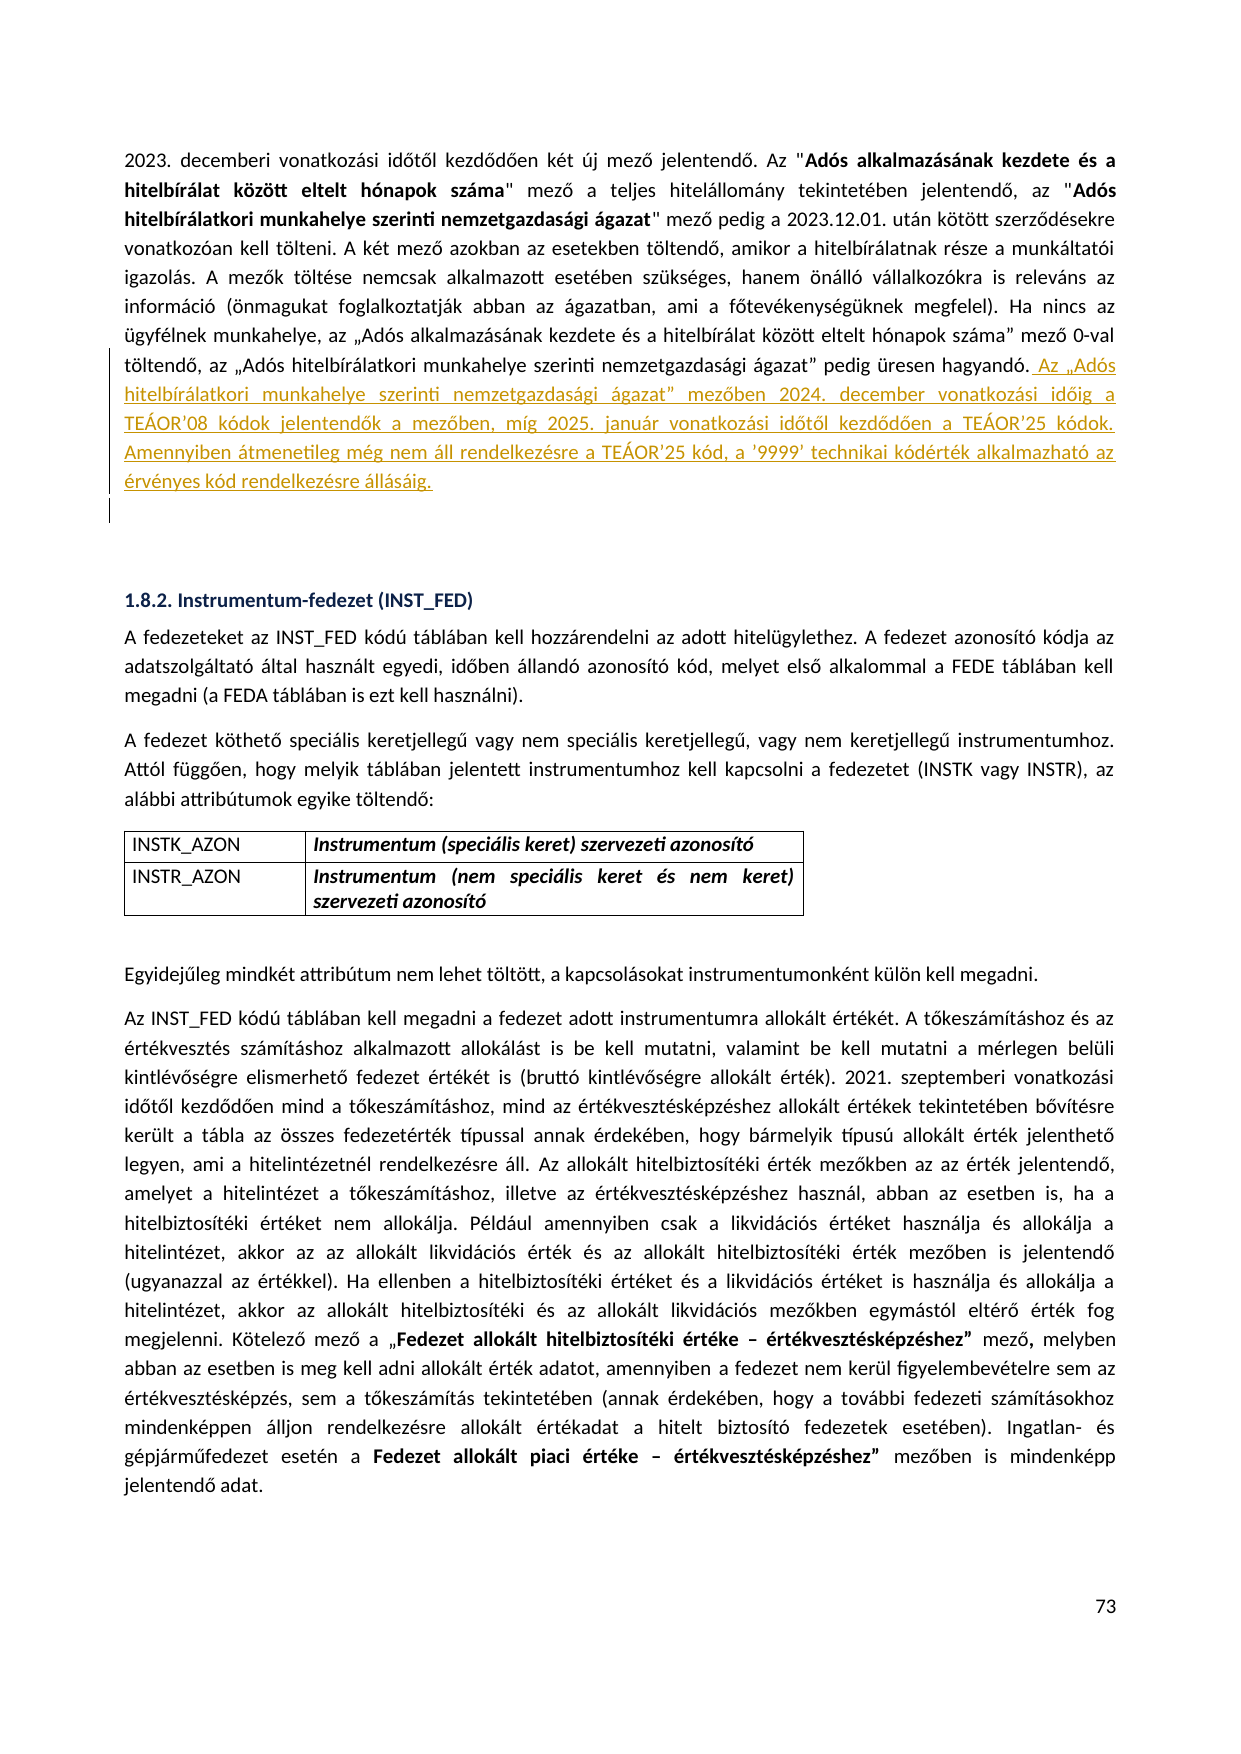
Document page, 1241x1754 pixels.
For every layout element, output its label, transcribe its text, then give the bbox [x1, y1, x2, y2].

subtitle Instrumentum-fedezet (INST_FED) [124, 587, 1116, 613]
text Az INST_FED kódú táblában kell megadni a fedezet adott instrumentumra allokált értékét. A tőkeszámításhoz és az értékvesztés számításhoz alkalmazott allokálást is be kell mutatni, valamint be kell mutatni a mérlegen belüli kintlévőségre elismerhető fedezet értékét is (bruttó kintlévőségre allokált érték). 2021. szeptemberi vonatkozási időtől kezdődően mind a tőkeszámításhoz, mind az értékvesztésképzéshez allokált értékek tekintetében bővítésre került a tábla az összes fedezetérték típussal annak érdekében, hogy bármelyik típusú allokált érték jelenthető legyen, ami a hitelintézetnél rendelkezésre áll. Az allokált hitelbiztosítéki érték mezőkben az az érték jelentendő, amelyet a hitelintézet a tőkeszámításhoz, illetve az értékvesztésképzéshez használ, abban az esetben is, ha a hitelbiztosítéki értéket nem allokálja. Például amennyiben csak a likvidációs értéket használja és allokálja a hitelintézet, akkor az az allokált likvidációs érték és az allokált hitelbiztosítéki érték mezőben is jelentendő (ugyanazzal az értékkel). Ha ellenben a hitelbiztosítéki értéket és a likvidációs értéket is használja és allokálja a hitelintézet, akkor az allokált hitelbiztosítéki és az allokált likvidációs mezőkben egymástól eltérő érték fog megjelenni. Kötelező mező a „Fedezet allokált hitelbiztosítéki értéke – értékvesztésképzéshez” mező, melyben abban az esetben is meg kell adni allokált érték adatot, amennyiben a fedezet nem kerül figyelembevételre sem az értékvesztésképzés, sem a tőkeszámítás tekintetében (annak érdekében, hogy a további fedezeti számításokhoz mindenképpen álljon rendelkezésre allokált értékadat a hitelt biztosító fedezetek esetében). Ingatlan- és gépjárműfedezet esetén a Fedezet allokált piaci értéke – értékvesztésképzéshez” mezőben is mindenképp jelentendő adat. [124, 1006, 1116, 1498]
text A fedezeteket az INST_FED kódú táblában kell hozzárendelni az adott hitelügylethez. A fedezet azonosító kódja az adatszolgáltató által használt egyedi, időben állandó azonosító kód, melyet első alkalommal a FEDE táblában kell megadni (a FEDA táblában is ezt kell használni). [124, 624, 1116, 708]
table_header Instrumentum (speciális keret) szervezeti azonosító [306, 832, 803, 862]
table_header INSTK_AZON [125, 832, 305, 862]
table_cell Instrumentum (nem speciális keret és nem keret) szervezeti azonosító [306, 863, 803, 915]
text 2023. decemberi vonatkozási időtől kezdődően két új mező jelentendő. Az "Adós alkalmazásának kezdete és a hitelbírálat között eltelt hónapok száma" mező a teljes hitelállomány tekintetében jelentendő, az "Adós hitelbírálatkori munkahelye szerinti nemzetgazdasági ágazat" mező pedig a 2023.12.01. után kötött szerződésekre vonatkozóan kell tölteni. A két mező azokban az esetekben töltendő, amikor a hitelbírálatnak része a munkáltatói igazolás. A mezők töltése nemcsak alkalmazott esetében szükséges, hanem önálló vállalkozókra is releváns az információ (önmagukat foglalkoztatják abban az ágazatban, ami a főtevékenységüknek megfelel). Ha nincs az ügyfélnek munkahelye, az „Adós alkalmazásának kezdete és a hitelbírálat között eltelt hónapok száma” mező 0-val töltendő, az „Adós hitelbírálatkori munkahelye szerinti nemzetgazdasági ágazat” pedig üresen hagyandó. [124, 148, 1116, 403]
text A fedezet köthető speciális keretjellegű vagy nem speciális keretjellegű, vagy nem keretjellegű instrumentumhoz. Attól függően, hogy melyik táblában jelentett instrumentumhoz kell kapcsolni a fedezetet (INSTK vagy INSTR), az alábbi attribútumok egyike töltendő: [124, 727, 1116, 811]
text 2023. decemberi vonatkozási időtől kezdődően két új mező jelentendő. Az "Adós alkalmazásának kezdete és a hitelbírálat között eltelt hónapok száma" mező a teljes hitelállomány tekintetében jelentendő, az "Adós hitelbírálatkori munkahelye szerinti nemzetgazdasági ágazat" mező pedig a 2023.12.01. után kötött szerződésekre vonatkozóan kell tölteni. A két mező azokban az esetekben töltendő, amikor a hitelbírálatnak része a munkáltatói igazolás. A mezők töltése nemcsak alkalmazott esetében szükséges, hanem önálló vállalkozókra is releváns az információ (önmagukat foglalkoztatják abban az ágazatban, ami a főtevékenységüknek megfelel). Ha nincs az ügyfélnek munkahelye, az „Adós alkalmazásának kezdete és a hitelbírálat között eltelt hónapok száma” mező 0-val töltendő, az „Adós hitelbírálatkori munkahelye szerinti nemzetgazdasági ágazat” pedig üresen hagyandó. [124, 404, 1116, 461]
text Egyidejűleg mindkét attribútum nem lehet töltött, a kapcsolásokat instrumentumonként külön kell megadni. [124, 961, 1116, 986]
table_cell INSTR_AZON [125, 863, 305, 915]
